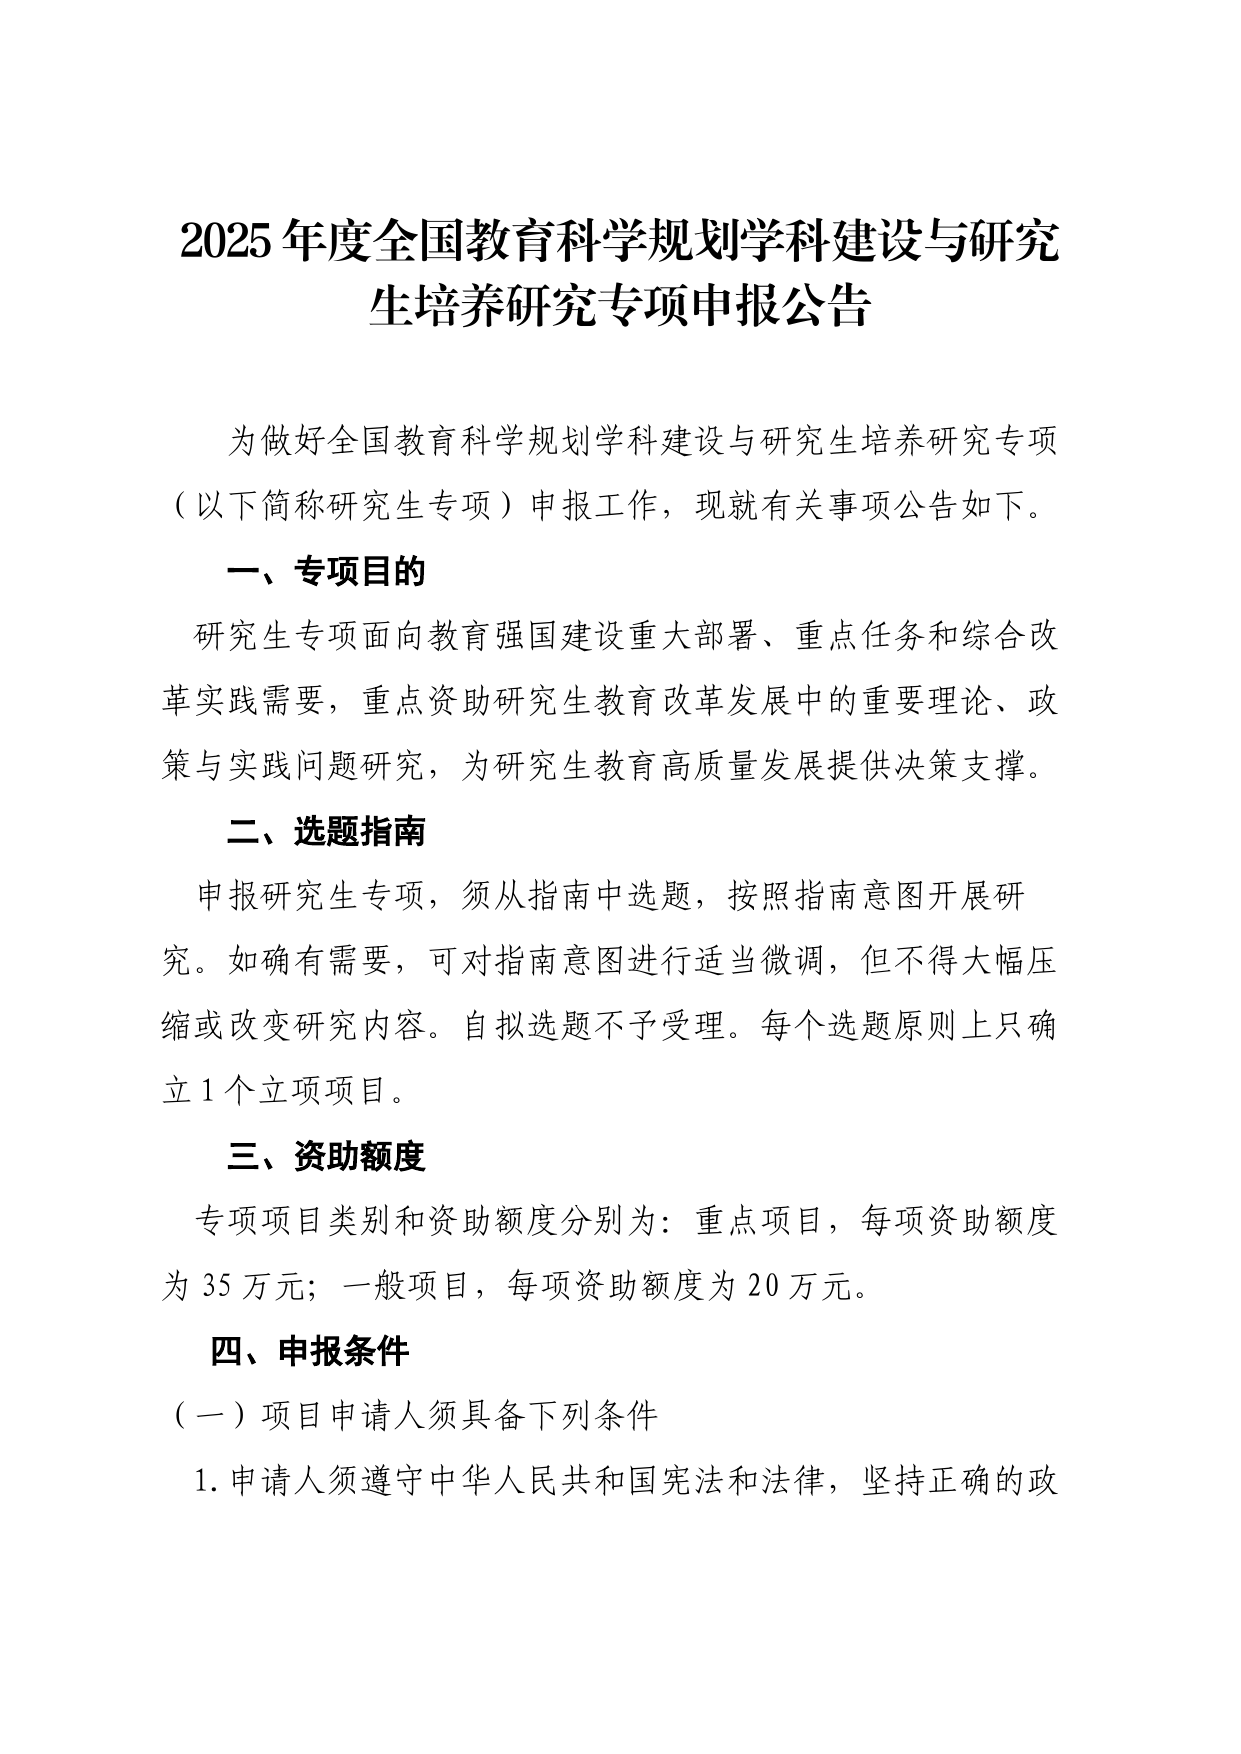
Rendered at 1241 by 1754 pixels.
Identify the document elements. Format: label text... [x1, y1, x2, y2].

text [159, 406, 1081, 1511]
text 2025年度全国教育科学规划学科建设与研究生培养研究专项申报公告 [159, 211, 1081, 341]
